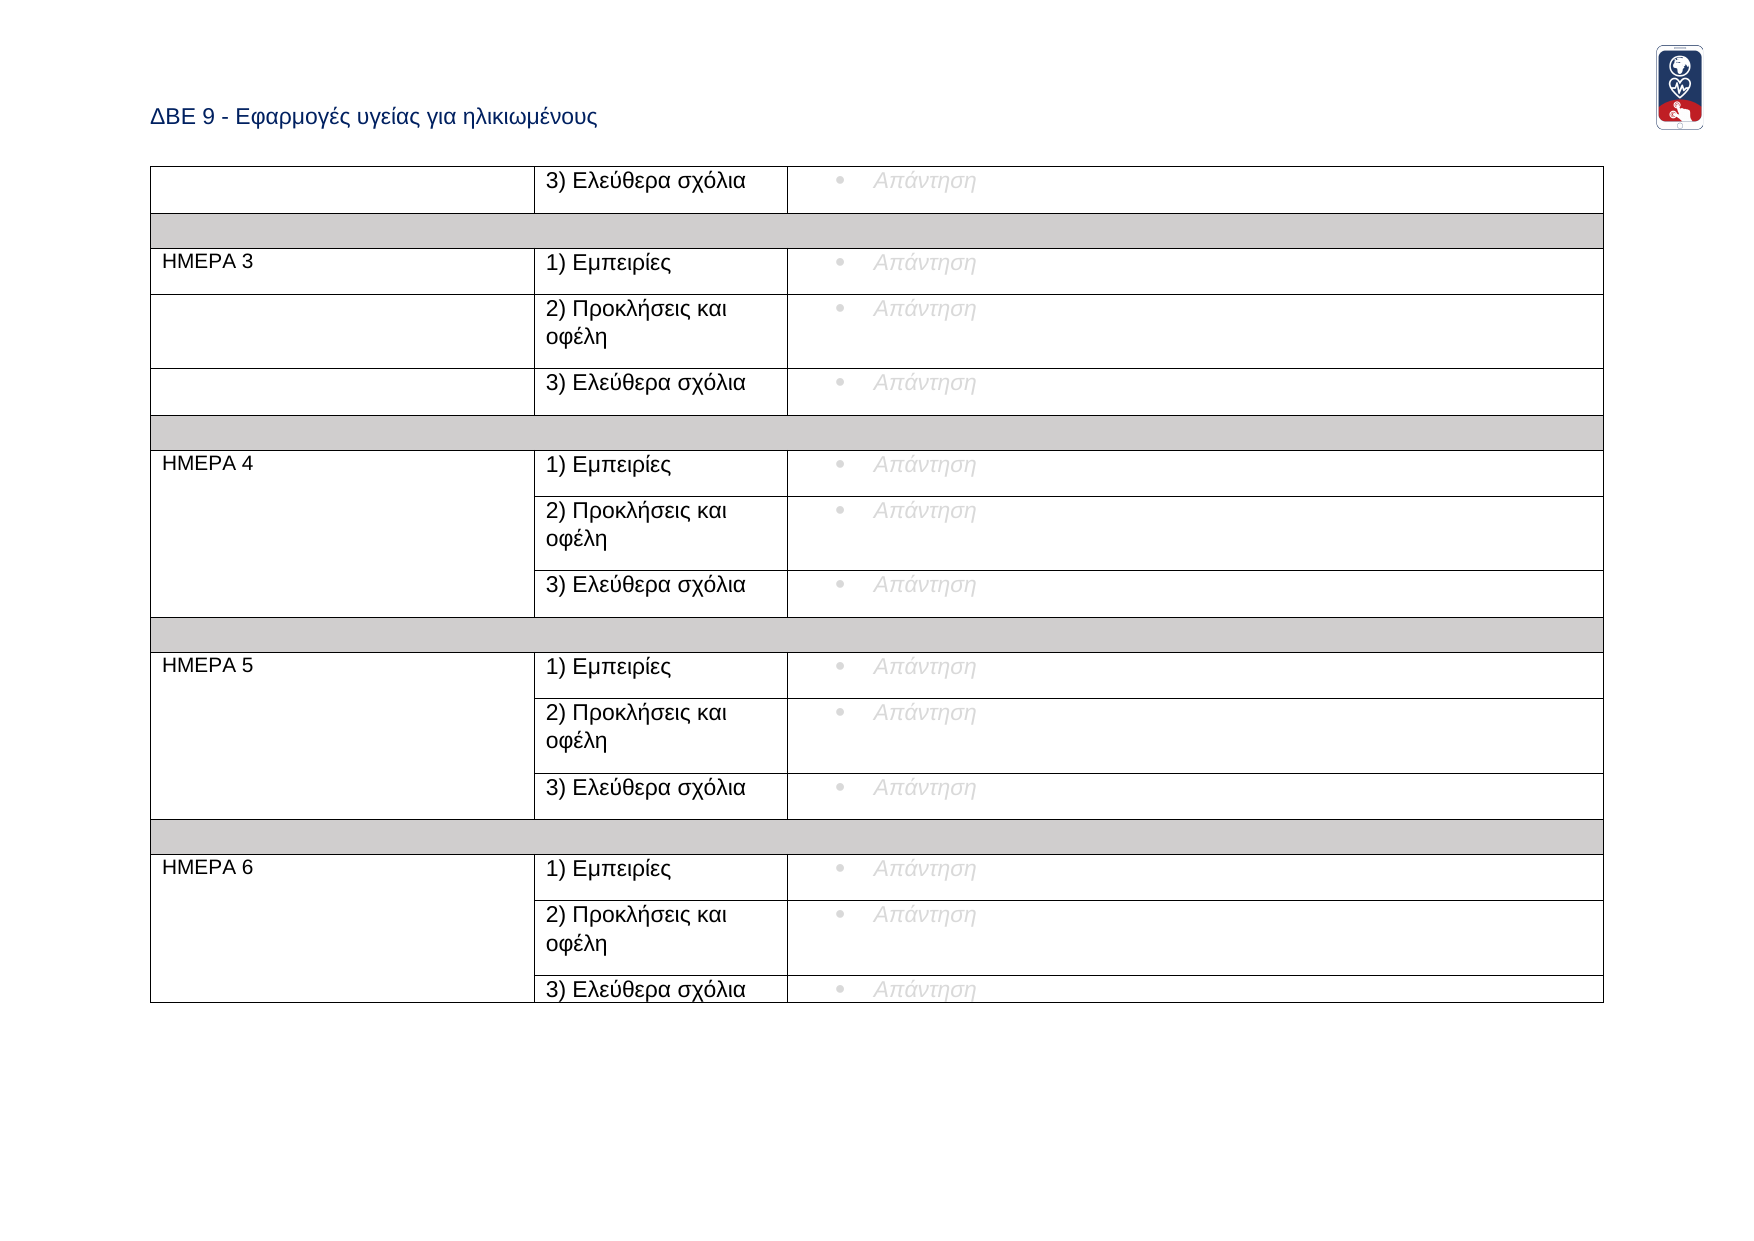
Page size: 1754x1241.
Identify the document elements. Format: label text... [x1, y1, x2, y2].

table_cell Απάντηση [788, 497, 1603, 570]
table_cell Απάντηση [788, 249, 1603, 294]
table_cell Απάντηση [788, 369, 1603, 414]
table_cell Απάντηση [788, 901, 1603, 974]
table_cell 1) Εμπειρίες [535, 451, 787, 496]
table_cell 1) Εμπειρίες [535, 653, 787, 698]
table_cell Απάντηση [788, 855, 1603, 900]
table_cell 2) Προκλήσεις και οφέλη [535, 901, 787, 974]
table_cell ΗΜΕΡΑ 3 [151, 249, 534, 294]
table_cell 3) Ελεύθερα σχόλια [535, 774, 787, 819]
table_cell [151, 416, 1603, 450]
table_cell [151, 214, 1603, 248]
table_cell 2) Προκλήσεις και οφέλη [535, 295, 787, 368]
table_cell Απάντηση [788, 976, 1603, 1002]
table_cell 3) Ελεύθερα σχόλια [535, 976, 787, 1002]
table_cell [151, 369, 534, 414]
table_cell Απάντηση [788, 295, 1603, 368]
table_cell Απάντηση [788, 653, 1603, 698]
table_cell ΗΜΕΡΑ 5 [151, 653, 534, 819]
table_cell 1) Εμπειρίες [535, 249, 787, 294]
table_cell Απάντηση [788, 774, 1603, 819]
table_cell Απάντηση [788, 699, 1603, 772]
table_cell [151, 820, 1603, 854]
picture [1656, 45, 1704, 130]
table_cell 3) Ελεύθερα σχόλια [535, 167, 787, 212]
table_cell 2) Προκλήσεις και οφέλη [535, 497, 787, 570]
table_cell 3) Ελεύθερα σχόλια [535, 571, 787, 617]
table_cell 3) Ελεύθερα σχόλια [535, 369, 787, 414]
table_cell [151, 618, 1603, 652]
table_cell ΗΜΕΡΑ 4 [151, 451, 534, 617]
table_cell Απάντηση [788, 571, 1603, 617]
table_cell [151, 295, 534, 368]
table_cell ΗΜΕΡΑ 6 [151, 855, 534, 1002]
table_cell Απάντηση [788, 451, 1603, 496]
table_cell 2) Προκλήσεις και οφέλη [535, 699, 787, 772]
table_cell Απάντηση [788, 167, 1603, 212]
table_cell 1) Εμπειρίες [535, 855, 787, 900]
